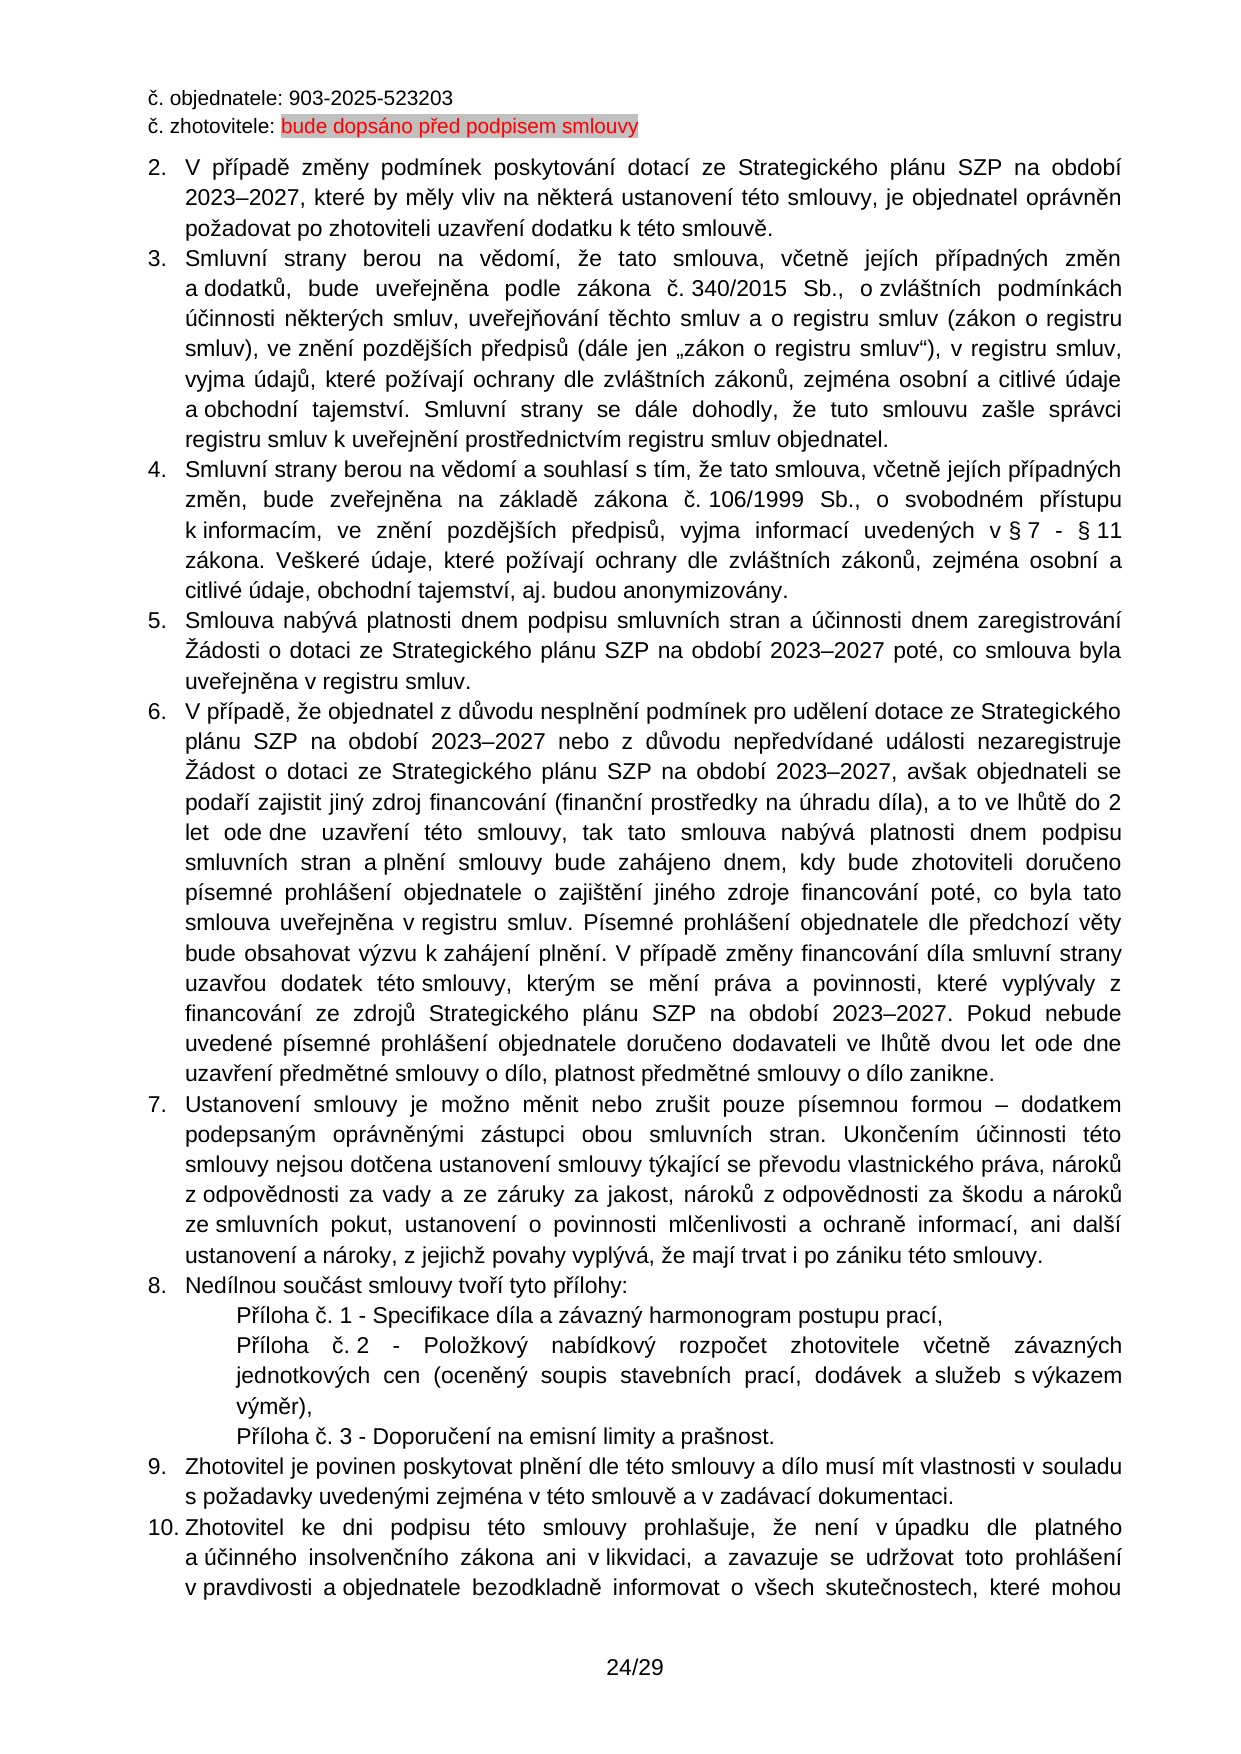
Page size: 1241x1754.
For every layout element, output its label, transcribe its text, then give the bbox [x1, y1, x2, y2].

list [148, 1513, 1122, 1600]
list V případě, že objednatel z důvodu nesplnění podmínek pro udělení dotace ze Strategického plánu SZP na období 2023–2027 nebo z důvodu nepředvídané události nezaregistruje Žádost o dotaci ze Strategického plánu SZP na období 2023–2027, avšak objednateli se podaří zajistit jiný zdroj financování (finanční prostředky na úhradu díla), a to ve lhůtě do 2 let ode dne uzavření této smlouvy, tak tato smlouva nabývá platnosti dnem podpisu smluvních stran a plnění smlouvy bude zahájeno dnem, kdy bude zhotoviteli doručeno písemné prohlášení objednatele o zajištění jiného zdroje financování poté, co byla tato smlouva uveřejněna v registru smluv. Písemné prohlášení objednatele dle předchozí věty bude obsahovat výzvu k zahájení plnění. V případě změny financování díla smluvní strany uzavřou dodatek této smlouvy, kterým se mění práva a povinnosti, které vyplývaly z financování ze zdrojů Strategického plánu SZP na období 2023–2027. Pokud nebude uvedené písemné prohlášení objednatele doručeno dodavateli ve lhůtě dvou let ode dne uzavření předmětné smlouvy o dílo, platnost předmětné smlouvy o dílo zanikne. [148, 698, 1122, 1087]
list Zhotovitel je povinen poskytovat plnění dle této smlouvy a dílo musí mít vlastnosti v souladu s požadavky uvedenými zejména v této smlouvě a v zadávací dokumentaci. [148, 1453, 1122, 1509]
list Nedílnou součást smlouvy tvoří tyto přílohy: [148, 1272, 1122, 1298]
list V případě změny podmínek poskytování dotací ze Strategického plánu SZP na období 2023–2027, které by měly vliv na některá ustanovení této smlouvy, je objednatel oprávněn požadovat po zhotoviteli uzavření dodatku k této smlouvě. [148, 154, 1122, 241]
text Příloha č. 2 - Položkový nabídkový rozpočet zhotovitele včetně závazných jednotkových cen (oceněný soupis stavebních prací, dodávek a služeb s výkazem výměr), [148, 1332, 1122, 1419]
text Příloha č. 3 - Doporučení na emisní limity a prašnost. [148, 1423, 1122, 1449]
list Smlouva nabývá platnosti dnem podpisu smluvních stran a účinnosti dnem zaregistrování Žádosti o dotaci ze Strategického plánu SZP na období 2023–2027 poté, co smlouva byla uveřejněna v registru smluv. [148, 607, 1122, 694]
list Ustanovení smlouvy je možno měnit nebo zrušit pouze písemnou formou – dodatkem podepsaným oprávněnými zástupci obou smluvních stran. Ukončením účinnosti této smlouvy nejsou dotčena ustanovení smlouvy týkající se převodu vlastnického práva, nároků z odpovědnosti za vady a ze záruky za jakost, nároků z odpovědnosti za škodu a nároků ze smluvních pokut, ustanovení o povinnosti mlčenlivosti a ochraně informací, ani další ustanovení a nároky, z jejichž povahy vyplývá, že mají trvat i po zániku této smlouvy. [148, 1091, 1122, 1268]
text Příloha č. 1 - Specifikace díla a závazný harmonogram postupu prací, [148, 1302, 1122, 1328]
list Smluvní strany berou na vědomí a souhlasí s tím, že tato smlouva, včetně jejích případných změn, bude zveřejněna na základě zákona č. 106/1999 Sb., o svobodném přístupu k informacím, ve znění pozdějších předpisů, vyjma informací uvedených v § 7 - § 11 zákona. Veškeré údaje, které požívají ochrany dle zvláštních zákonů, zejména osobní a citlivé údaje, obchodní tajemství, aj. budou anonymizovány. [148, 456, 1122, 603]
list Smluvní strany berou na vědomí, že tato smlouva, včetně jejích případných změn a dodatků, bude uveřejněna podle zákona č. 340/2015 Sb., o zvláštních podmínkách účinnosti některých smluv, uveřejňování těchto smluv a o registru smluv (zákon o registru smluv), ve znění pozdějších předpisů (dále jen „zákon o registru smluv“), v registru smluv, vyjma údajů, které požívají ochrany dle zvláštních zákonů, zejména osobní a citlivé údaje a obchodní tajemství. Smluvní strany se dále dohodly, že tuto smlouvu zašle správci registru smluv k uveřejnění prostřednictvím registru smluv objednatel. [148, 245, 1122, 452]
